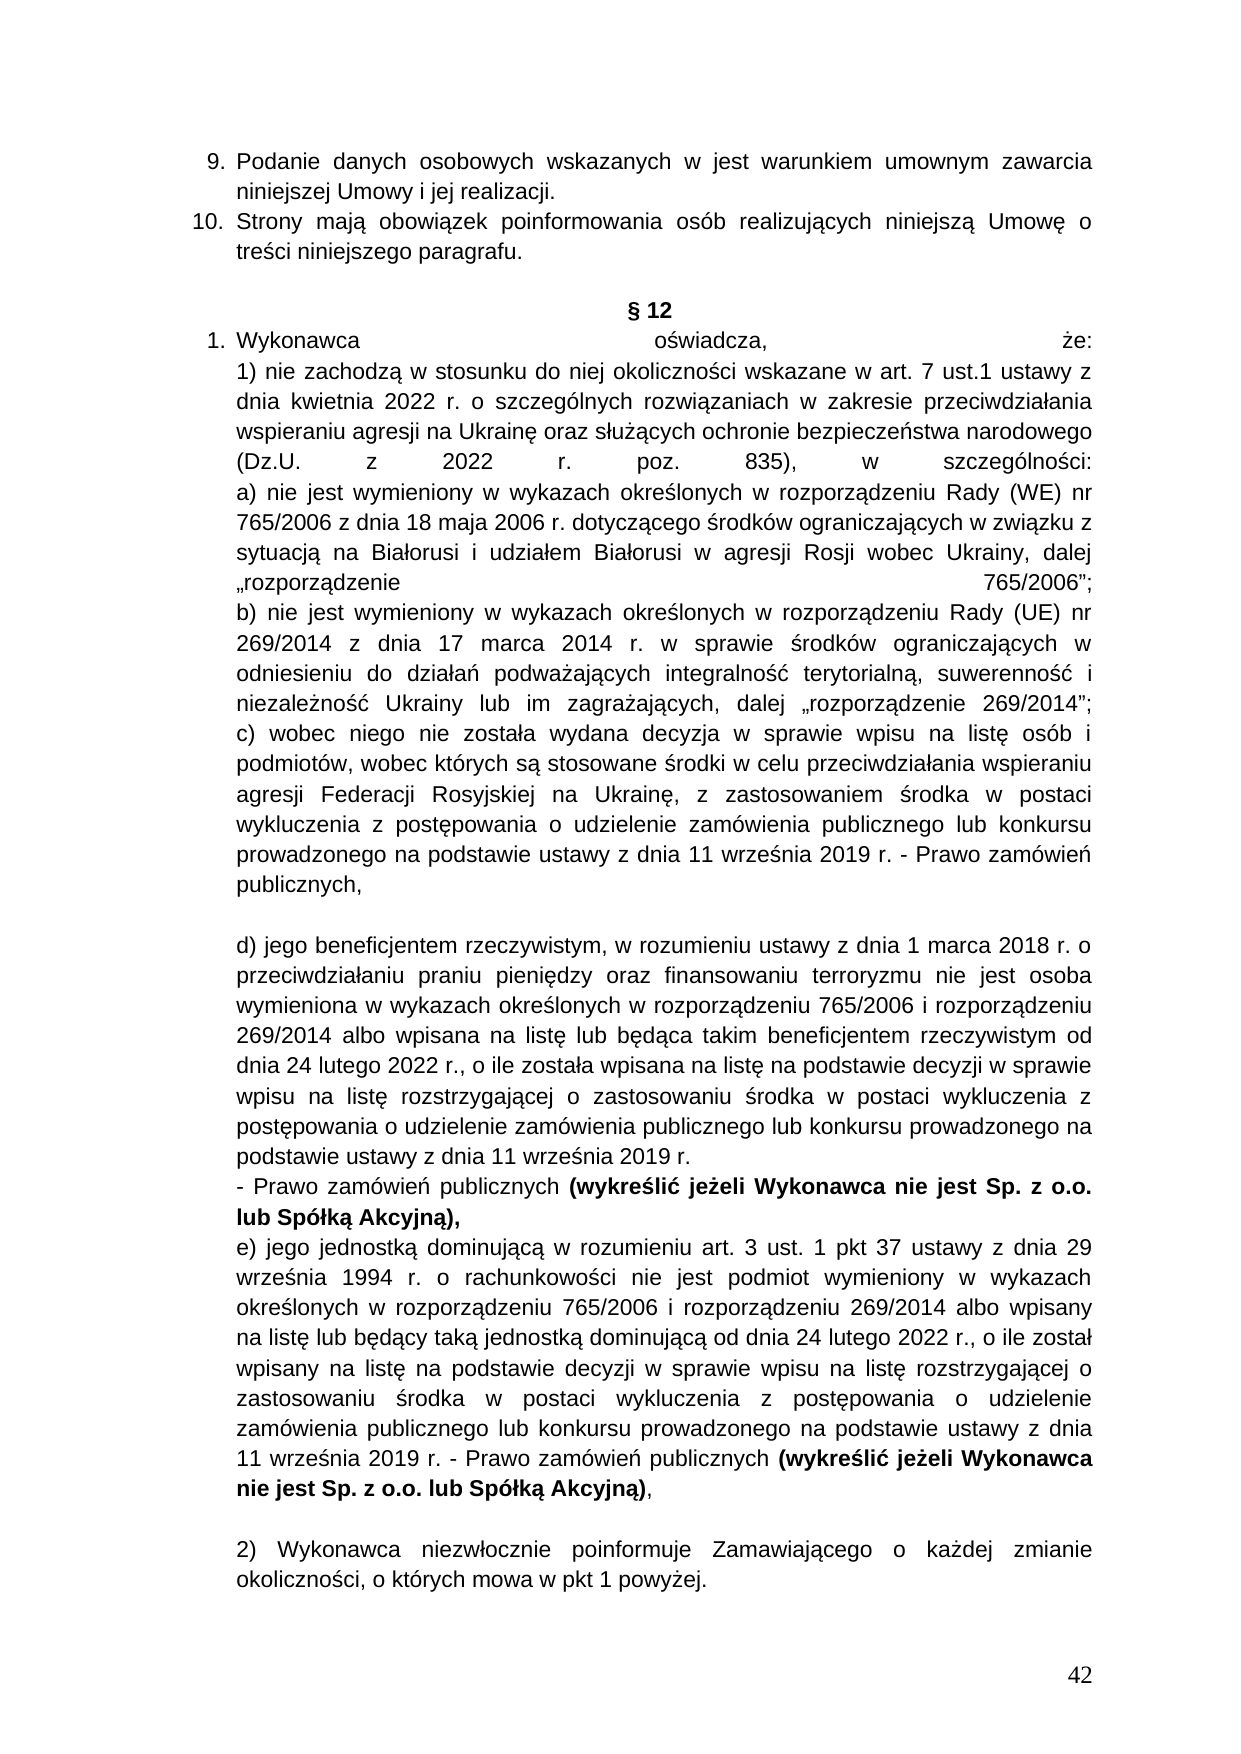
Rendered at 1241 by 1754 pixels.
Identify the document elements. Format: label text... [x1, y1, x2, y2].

list Podanie danych osobowych wskazanych w jest warunkiem umownym zawarcia niniejszej Umowy i jej realizacji. [207, 148, 1093, 204]
text § 12 [207, 297, 1093, 323]
list e) jego jednostką dominującą w rozumieniu art. 3 ust. 1 pkt 37 ustawy z dnia 29 września 1994 r. o rachunkowości nie jest podmiot wymieniony w wykazach określonych w rozporządzeniu 765/2006 i rozporządzeniu 269/2014 albo wpisany na listę lub będący taką jednostką dominującą od dnia 24 lutego 2022 r., o ile został wpisany na listę na podstawie decyzji w sprawie wpisu na listę rozstrzygającej o zastosowaniu środka w postaci wykluczenia z postępowania o udzielenie zamówienia publicznego lub konkursu prowadzonego na podstawie ustawy z dnia 11 września 2019 r. - Prawo zamówień publicznych (wykreślić jeżeli Wykonawca nie jest Sp. z o.o. lub Spółką Akcyjną), [236, 1234, 1093, 1502]
list Strony mają obowiązek poinformowania osób realizujących niniejszą Umowę o treści niniejszego paragrafu. [192, 208, 1093, 264]
list - Prawo zamówień publicznych (wykreślić jeżeli Wykonawca nie jest Sp. z o.o. lub Spółką Akcyjną), [236, 1173, 1093, 1230]
text d) jego beneficjentem rzeczywistym, w rozumieniu ustawy z dnia 1 marca 2018 r. o przeciwdziałaniu praniu pieniędzy oraz finansowaniu terroryzmu nie jest osoba wymieniona w wykazach określonych w rozporządzeniu 765/2006 i rozporządzeniu 269/2014 albo wpisana na listę lub będąca takim beneficjentem rzeczywistym od dnia 24 lutego 2022 r., o ile została wpisana na listę na podstawie decyzji w sprawie wpisu na listę rozstrzygającej o zastosowaniu środka w postaci wykluczenia z postępowania o udzielenie zamówienia publicznego lub konkursu prowadzonego na podstawie ustawy z dnia 11 września 2019 r. [221, 901, 1093, 1169]
list Wykonawca oświadcza, że: 1) nie zachodzą w stosunku do niej okoliczności wskazane w art. 7 ust.1 ustawy z dnia kwietnia 2022 r. o szczególnych rozwiązaniach w zakresie przeciwdziałania wspieraniu agresji na Ukrainę oraz służących ochronie bezpieczeństwa narodowego (Dz.U. z 2022 r. poz. 835), w szczególności: a) nie jest wymieniony w wykazach określonych w rozporządzeniu Rady (WE) nr 765/2006 z dnia 18 maja 2006 r. dotyczącego środków ograniczających w związku z sytuacją na Białorusi i udziałem Białorusi w agresji Rosji wobec Ukrainy, dalej „rozporządzenie 765/2006”; b) nie jest wymieniony w wykazach określonych w rozporządzeniu Rady (UE) nr 269/2014 z dnia 17 marca 2014 r. w sprawie środków ograniczających w odniesieniu do działań podważających integralność terytorialną, suwerenność i niezależność Ukrainy lub im zagrażających, dalej „rozporządzenie 269/2014”; c) wobec niego nie została wydana decyzja w sprawie wpisu na listę osób i podmiotów, wobec których są stosowane środki w celu przeciwdziałania wspieraniu agresji Federacji Rosyjskiej na Ukrainę, z zastosowaniem środka w postaci wykluczenia z postępowania o udzielenie zamówienia publicznego lub konkursu prowadzonego na podstawie ustawy z dnia 11 września 2019 r. - Prawo zamówień publicznych, [207, 327, 1093, 897]
list 2) Wykonawca niezwłocznie poinformuje Zamawiającego o każdej zmianie okoliczności, o których mowa w pkt 1 powyżej. [236, 1506, 1093, 1592]
